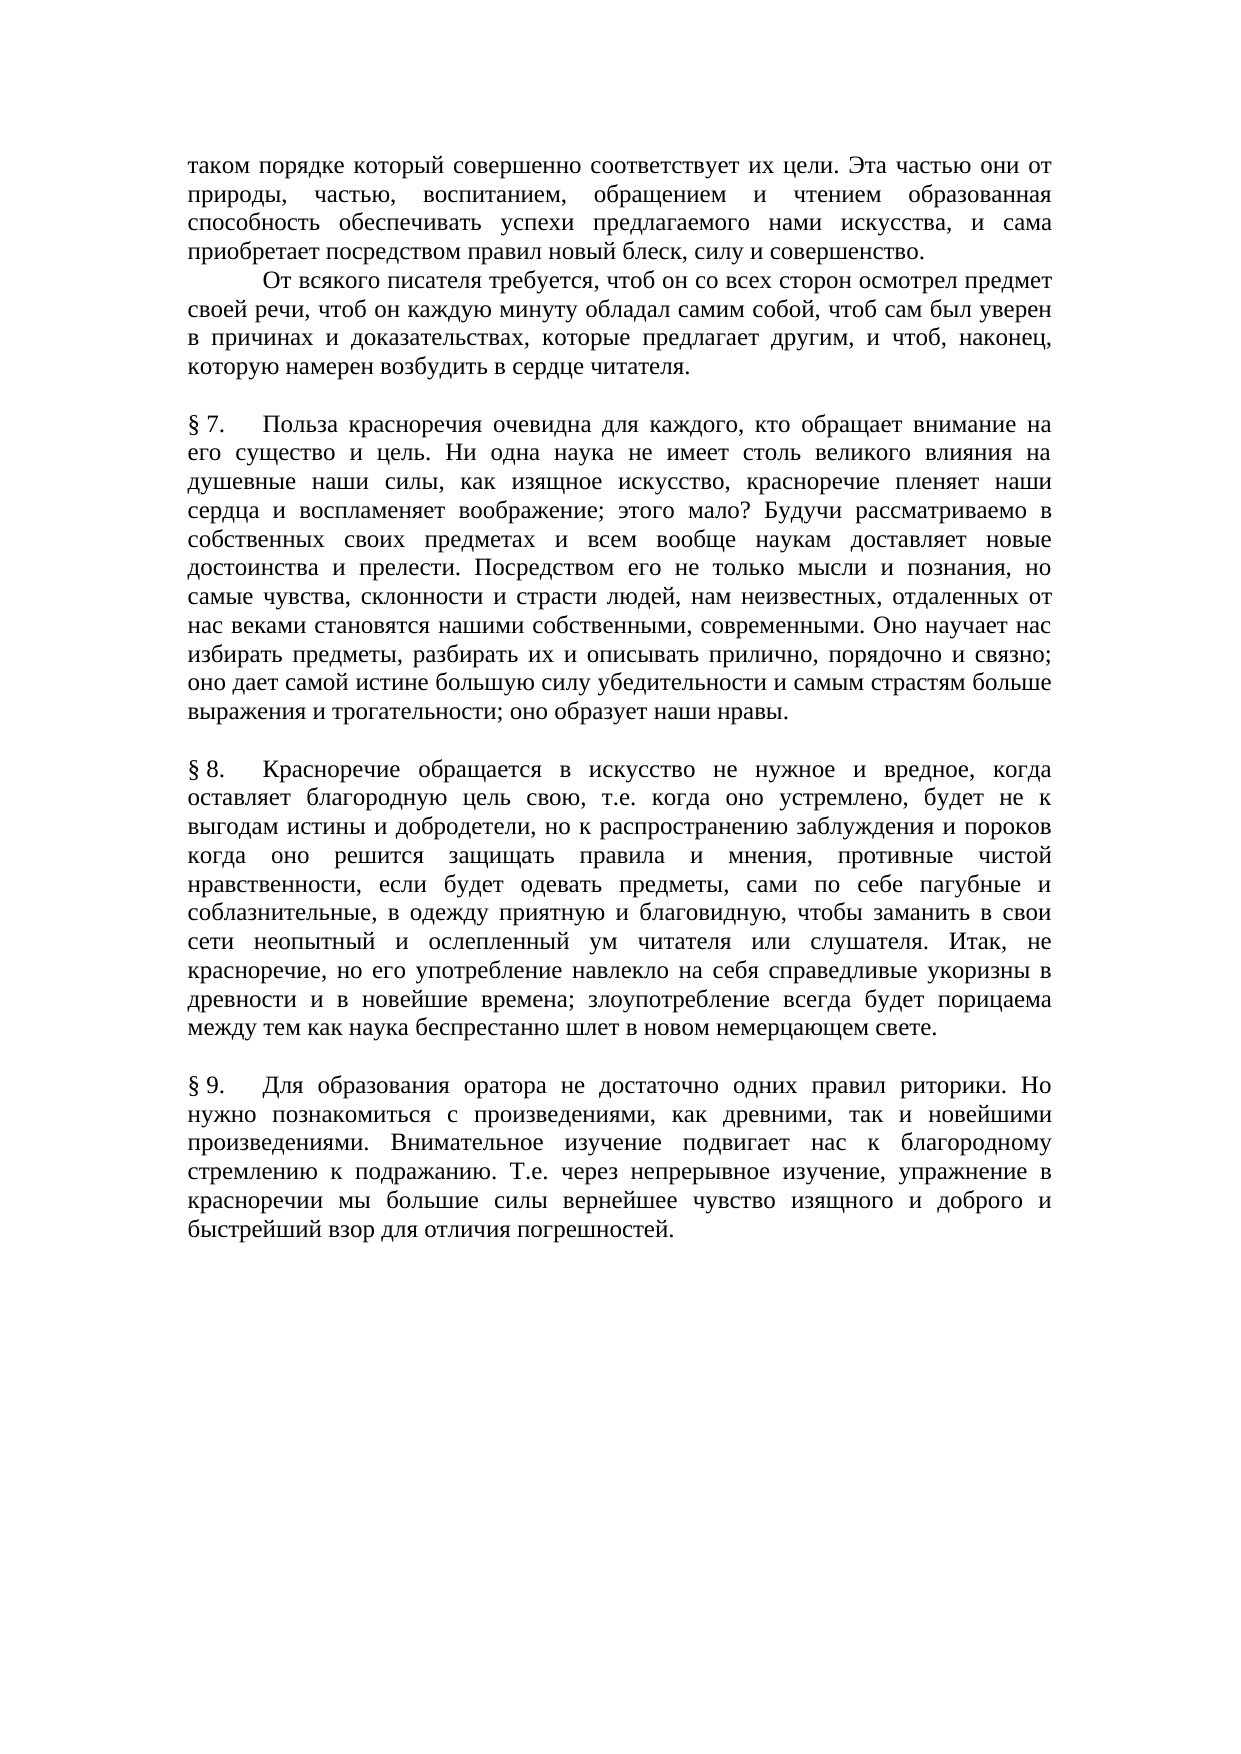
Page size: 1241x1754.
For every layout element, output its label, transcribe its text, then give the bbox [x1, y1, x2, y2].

text § 9. Для образования оратора не достаточно одних правил риторики. Но нужно познакомиться с произведениями, как древними, так и новейшими произведениями. Внимательное изучение подвигает нас к благородному стремлению к подражанию. Т.е. через непрерывное изучение, упражнение в красноречии мы большие силы вернейшее чувство изящного и доброго и быстрейший взор для отличия погрешностей. [187, 1070, 1053, 1242]
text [187, 150, 1053, 265]
text От всякого писателя требуется, чтоб он со всех сторон осмотрел предмет своей речи, чтоб он каждую минуту обладал самим собой, чтоб сам был уверен в причинах и доказательствах, которые предлагает другим, и чтоб, наконец, которую намерен возбудить в сердце читателя. [187, 265, 1053, 380]
text § 8. Красноречие обращается в искусство не нужное и вредное, когда оставляет благородную цель свою, т.е. когда оно устремлено, будет не к выгодам истины и добродетели, но к распространению заблуждения и пороков когда оно решится защищать правила и мнения, противные чистой нравственности, если будет одевать предметы, сами по себе пагубные и соблазнительные, в одежду приятную и благовидную, чтобы заманить в свои сети неопытный и ослепленный ум читателя или слушателя. Итак, не красноречие, но его употребление навлекло на себя справедливые укоризны в древности и в новейшие времена; злоупотребление всегда будет порицаема между тем как наука беспрестанно шлет в новом немерцающем свете. [187, 754, 1053, 1041]
text § 7. Польза красноречия очевидна для каждого, кто обращает внимание на его существо и цель. Ни одна наука не имеет столь великого влияния на душевные наши силы, как изящное искусство, красноречие пленяет наши сердца и воспламеняет воображение; этого мало? Будучи рассматриваемо в собственных своих предметах и всем вообще наукам доставляет новые достоинства и прелести. Посредством его не только мысли и познания, но самые чувства, склонности и страсти людей, нам неизвестных, отдаленных от нас веками становятся нашими собственными, современными. Оно научает нас избирать предметы, разбирать их и описывать прилично, порядочно и связно; оно дает самой истине большую силу убедительности и самым страстям больше выражения и трогательности; оно образует наши нравы. [187, 409, 1053, 725]
